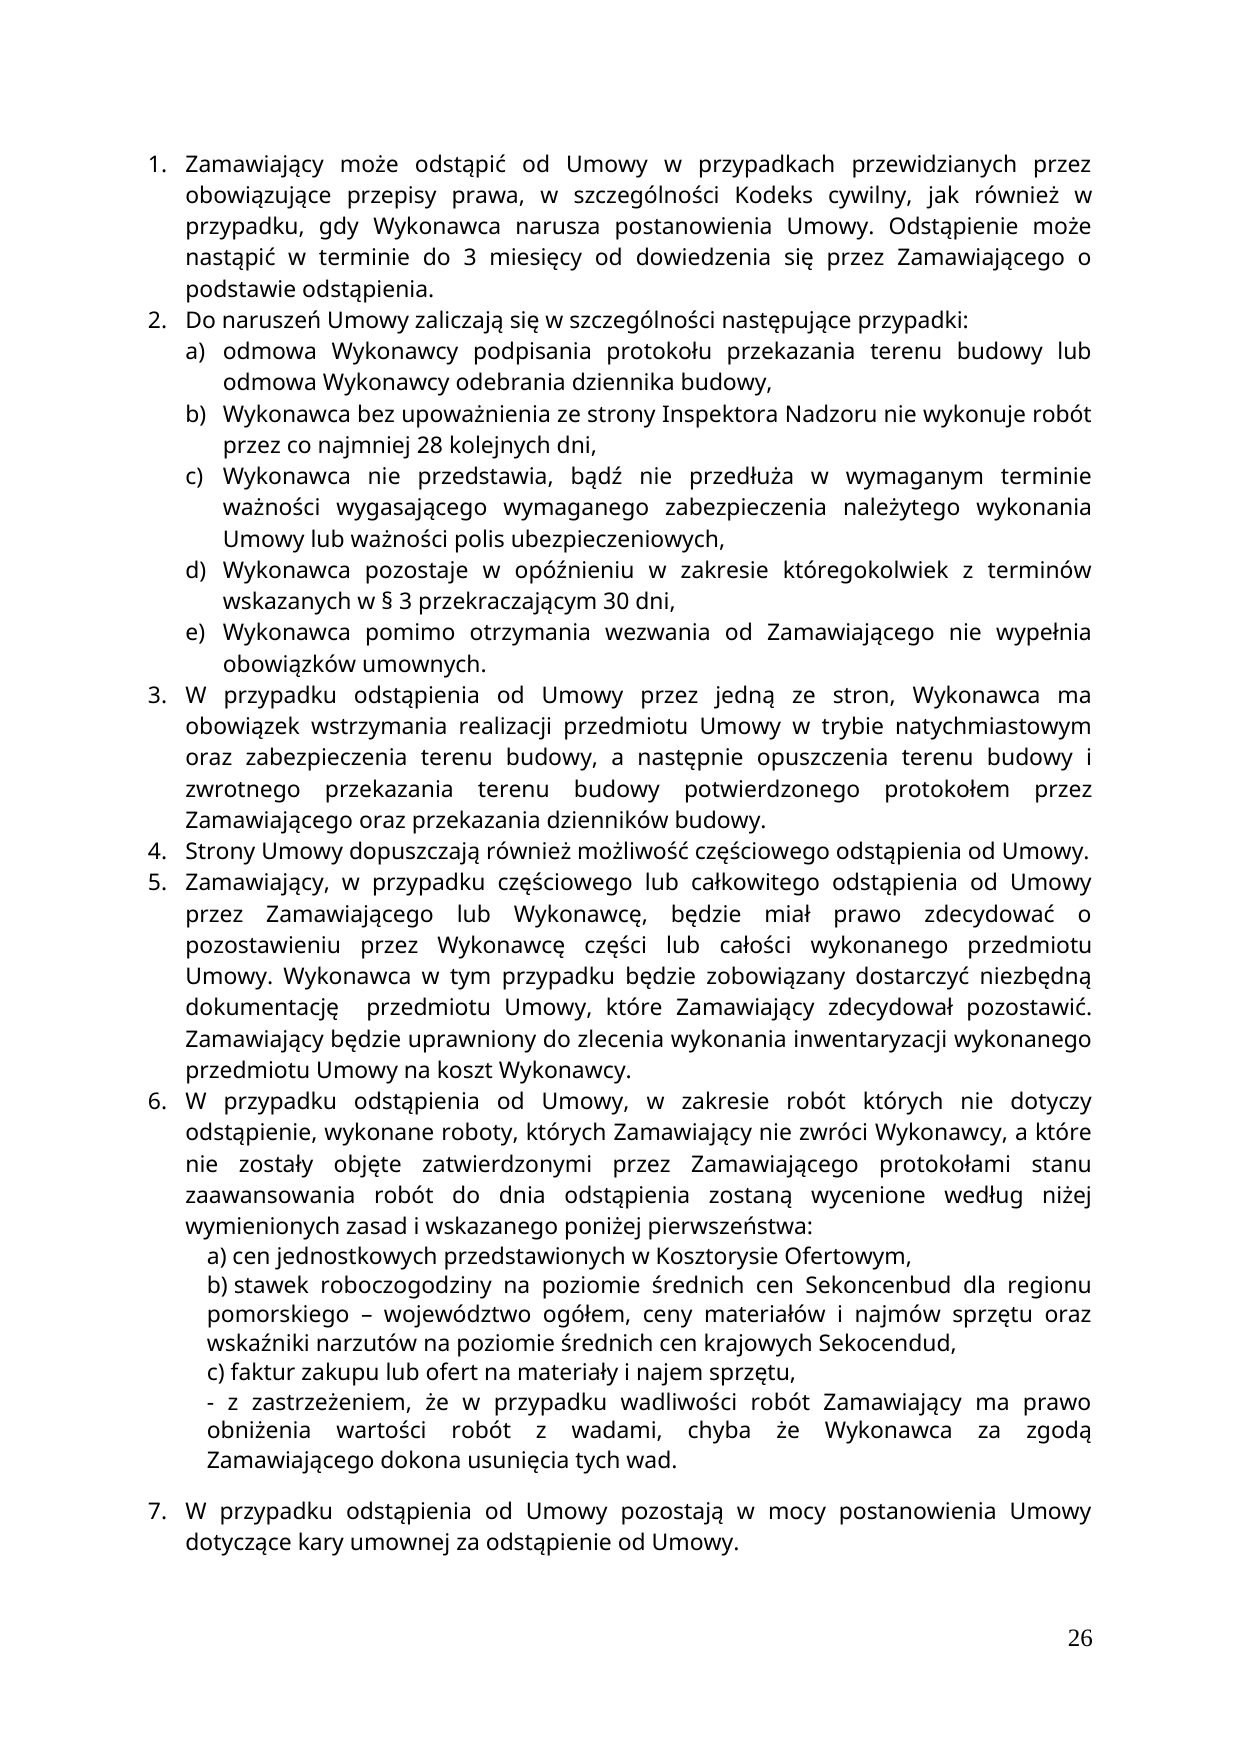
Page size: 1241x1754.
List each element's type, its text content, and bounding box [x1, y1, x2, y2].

list W przypadku odstąpienia od Umowy, w zakresie robót których nie dotyczy odstąpienie, wykonane roboty, których Zamawiający nie zwróci Wykonawcy, a które nie zostały objęte zatwierdzonymi przez Zamawiającego protokołami stanu zaawansowania robót do dnia odstąpienia zostaną wycenione według niżej wymienionych zasad i wskazanego poniżej pierwszeństwa: [148, 1085, 1093, 1241]
list W przypadku odstąpienia od Umowy pozostają w mocy postanowienia Umowy dotyczące kary umownej za odstąpienie od Umowy. [148, 1495, 1093, 1557]
list Zamawiający może odstąpić od Umowy w przypadkach przewidzianych przez obowiązujące przepisy prawa, w szczególności Kodeks cywilny, jak również w przypadku, gdy Wykonawca narusza postanowienia Umowy. Odstąpienie może nastąpić w terminie do 3 miesięcy od dowiedzenia się przez Zamawiającego o podstawie odstąpienia. [148, 148, 1093, 304]
list c) faktur zakupu lub ofert na materiały i najem sprzętu, [207, 1358, 1093, 1387]
list Zamawiający, w przypadku częściowego lub całkowitego odstąpienia od Umowy przez Zamawiającego lub Wykonawcę, będzie miał prawo zdecydować o pozostawieniu przez Wykonawcę części lub całości wykonanego przedmiotu Umowy. Wykonawca w tym przypadku będzie zobowiązany dostarczyć niezbędną dokumentację przedmiotu Umowy, które Zamawiający zdecydował pozostawić. Zamawiający będzie uprawniony do zlecenia wykonania inwentaryzacji wykonanego przedmiotu Umowy na koszt Wykonawcy. [148, 866, 1093, 1085]
list W przypadku odstąpienia od Umowy przez jedną ze stron, Wykonawca ma obowiązek wstrzymania realizacji przedmiotu Umowy w trybie natychmiastowym oraz zabezpieczenia terenu budowy, a następnie opuszczenia terenu budowy i zwrotnego przekazania terenu budowy potwierdzonego protokołem przez Zamawiającego oraz przekazania dzienników budowy. [148, 679, 1093, 835]
list Strony Umowy dopuszczają również możliwość częściowego odstąpienia od Umowy. [148, 835, 1093, 866]
list b) stawek roboczogodziny na poziomie średnich cen Sekoncenbud dla regionu pomorskiego – województwo ogółem, ceny materiałów i najmów sprzętu oraz wskaźniki narzutów na poziomie średnich cen krajowych Sekocendud, [207, 1270, 1093, 1358]
list Do naruszeń Umowy zaliczają się w szczególności następujące przypadki: [148, 304, 1093, 335]
list Wykonawca pomimo otrzymania wezwania od Zamawiającego nie wypełnia obowiązków umownych. [185, 616, 1093, 679]
list Wykonawca nie przedstawia, bądź nie przedłuża w wymaganym terminie ważności wygasającego wymaganego zabezpieczenia należytego wykonania Umowy lub ważności polis ubezpieczeniowych, [185, 460, 1093, 554]
list - z zastrzeżeniem, że w przypadku wadliwości robót Zamawiający ma prawo obniżenia wartości robót z wadami, chyba że Wykonawca za zgodą Zamawiającego dokona usunięcia tych wad. [207, 1387, 1093, 1474]
list Wykonawca pozostaje w opóźnieniu w zakresie któregokolwiek z terminów wskazanych w § 3 przekraczającym 30 dni, [185, 554, 1093, 616]
list odmowa Wykonawcy podpisania protokołu przekazania terenu budowy lub odmowa Wykonawcy odebrania dziennika budowy, [185, 335, 1093, 398]
list Wykonawca bez upoważnienia ze strony Inspektora Nadzoru nie wykonuje robót przez co najmniej 28 kolejnych dni, [185, 398, 1093, 460]
text a) cen jednostkowych przedstawionych w Kosztorysie Ofertowym, [207, 1241, 1093, 1270]
